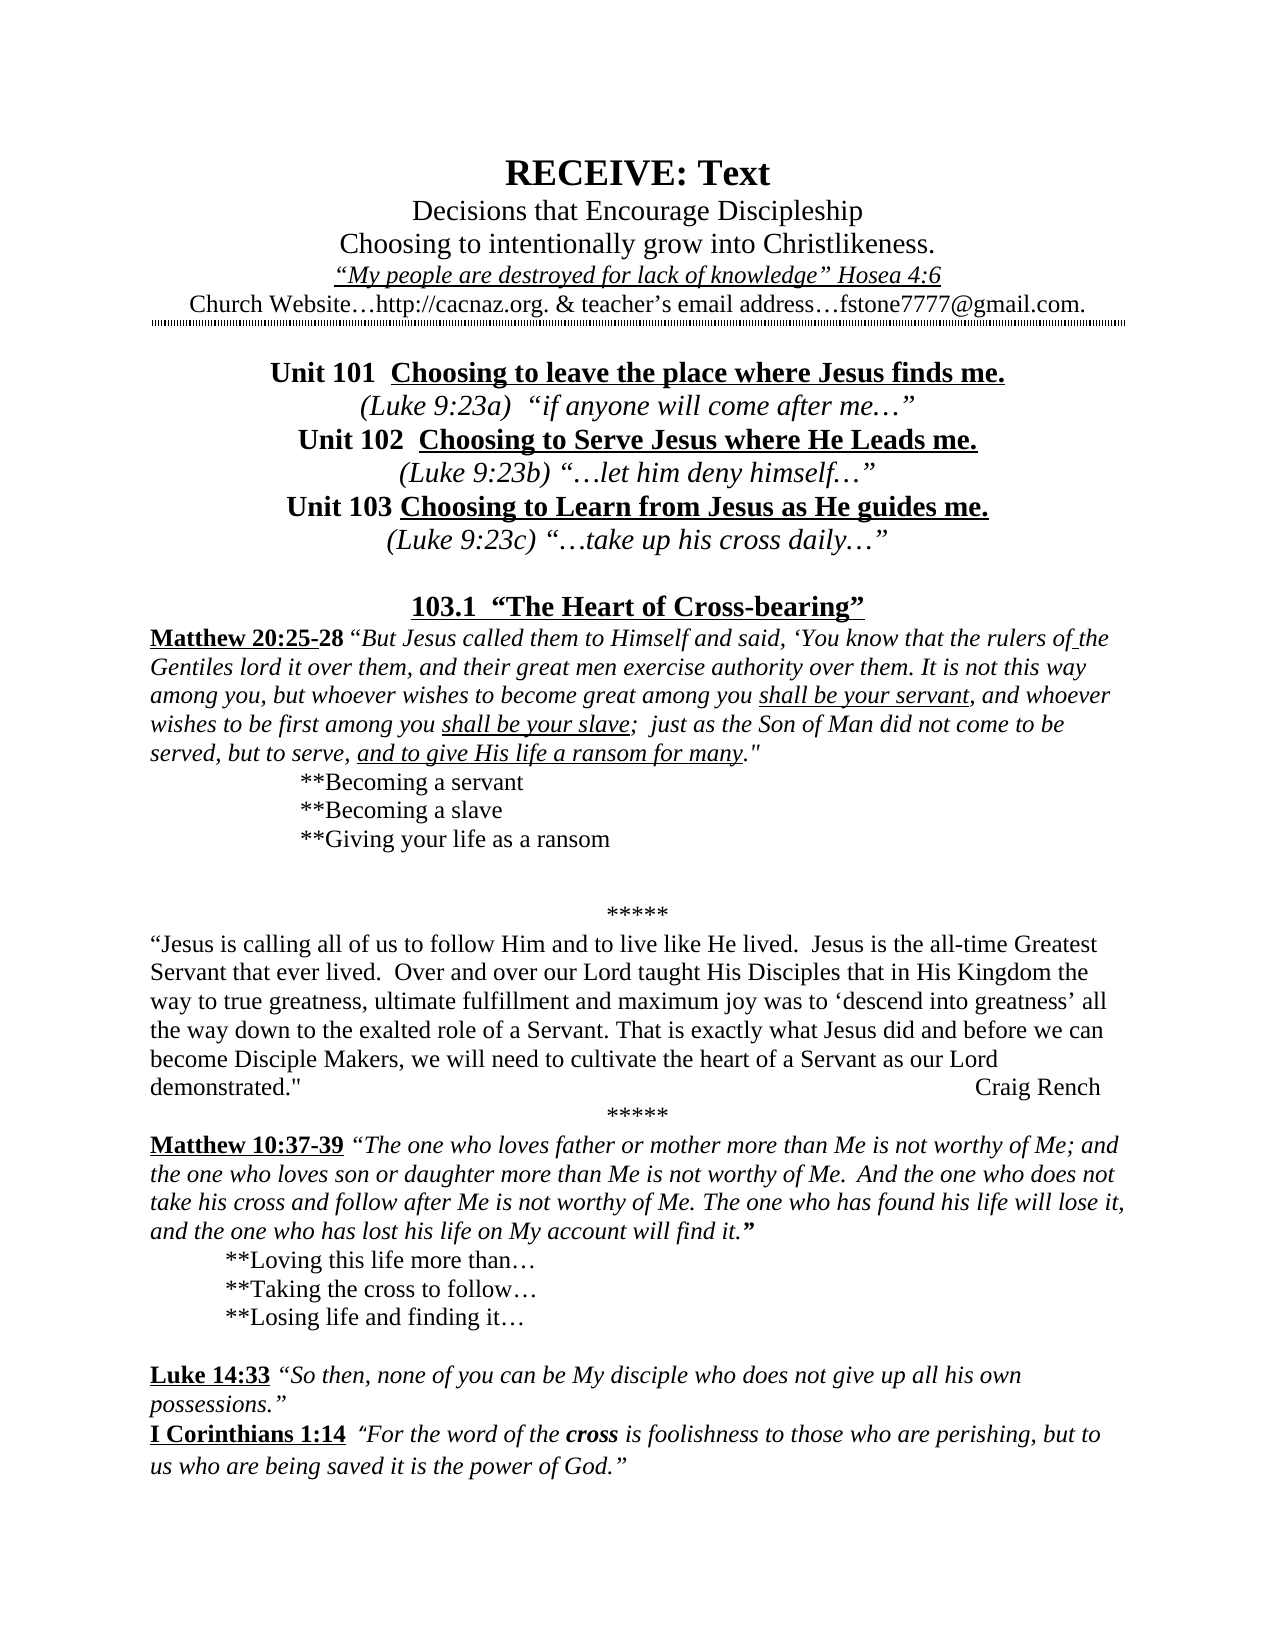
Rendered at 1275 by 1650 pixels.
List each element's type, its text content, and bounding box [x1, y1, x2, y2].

text Matthew 10:37-39 “The one who loves father or mother more than Me is not worthy of Me; and the one who loves son or daughter more than Me is not worthy of Me. And the one who does not take his cross and follow after Me is not worthy of Me. The one who has found his life will lose it, and the one who has lost his life on My account will find it.” [150, 1130, 1125, 1245]
text **Becoming a slave [225, 796, 1050, 824]
text Unit 103 Choosing to Learn from Jesus as He guides me. [150, 489, 1125, 522]
text **Taking the cross to follow… [150, 1274, 1125, 1302]
text Unit 102 Choosing to Serve Jesus where He Leads me. [150, 422, 1125, 455]
text Unit 101 Choosing to leave the place where Jesus finds me. [150, 355, 1125, 388]
text Matthew 20:25-28 “But Jesus called them to Himself and said, ‘You know that the rulers of the Gentiles lord it over them, and their great men exercise authority over them. It is not this way among you, but whoever wishes to become great among you shall be your servant, and whoever wishes to be first among you shall be your slave; just as the Son of Man did not come to be served, but to serve, and to give His life a ransom for many." [150, 623, 1125, 767]
text Decisions that Encourage Discipleship [150, 193, 1125, 227]
text (Luke 9:23b) “…let him deny himself…” [150, 455, 1125, 489]
text **Becoming a servant [225, 767, 1050, 796]
text ***** [150, 1101, 1125, 1130]
text **Giving your life as a ransom [225, 824, 1050, 853]
text RECEIVE: Text [150, 150, 1125, 193]
text (Luke 9:23a) “if anyone will come after me…” [150, 388, 1125, 422]
text “Jesus is calling all of us to follow Him and to live like He lived. Jesus is the all-time Greatest Servant that ever lived. Over and over our Lord taught His Disciples that in His Kingdom the way to true greatness, ultimate fulfillment and maximum joy was to ‘descend into greatness’ all the way down to the exalted role of a Servant. That is exactly what Jesus did and before we can become Disciple Makers, we will need to cultivate the heart of a Servant as our Lord demonstrated." Craig Rench [150, 929, 1125, 1101]
text 103.1 “The Heart of Cross-bearing” [150, 589, 1125, 623]
text I Corinthians 1:14 “For the word of the cross is foolishness to those who are perishing, but to us who are being saved it is the power of God.” [150, 1417, 1125, 1480]
text “My people are destroyed for lack of knowledge” Hosea 4:6 [150, 260, 1125, 289]
text (Luke 9:23c) “…take up his cross daily…” [150, 522, 1125, 556]
text **Losing life and finding it… [150, 1302, 1125, 1331]
text Church Website…http://cacnaz.org. & teacher’s email address…fstone7777@gmail.com. [150, 289, 1125, 326]
text ***** [225, 900, 1050, 929]
text Luke 14:33 “So then, none of you can be My disciple who does not give up all his own possessions.” [287, 1360, 1125, 1417]
text **Loving this life more than… [150, 1245, 1125, 1274]
text Choosing to intentionally grow into Christlikeness. [150, 227, 1125, 260]
